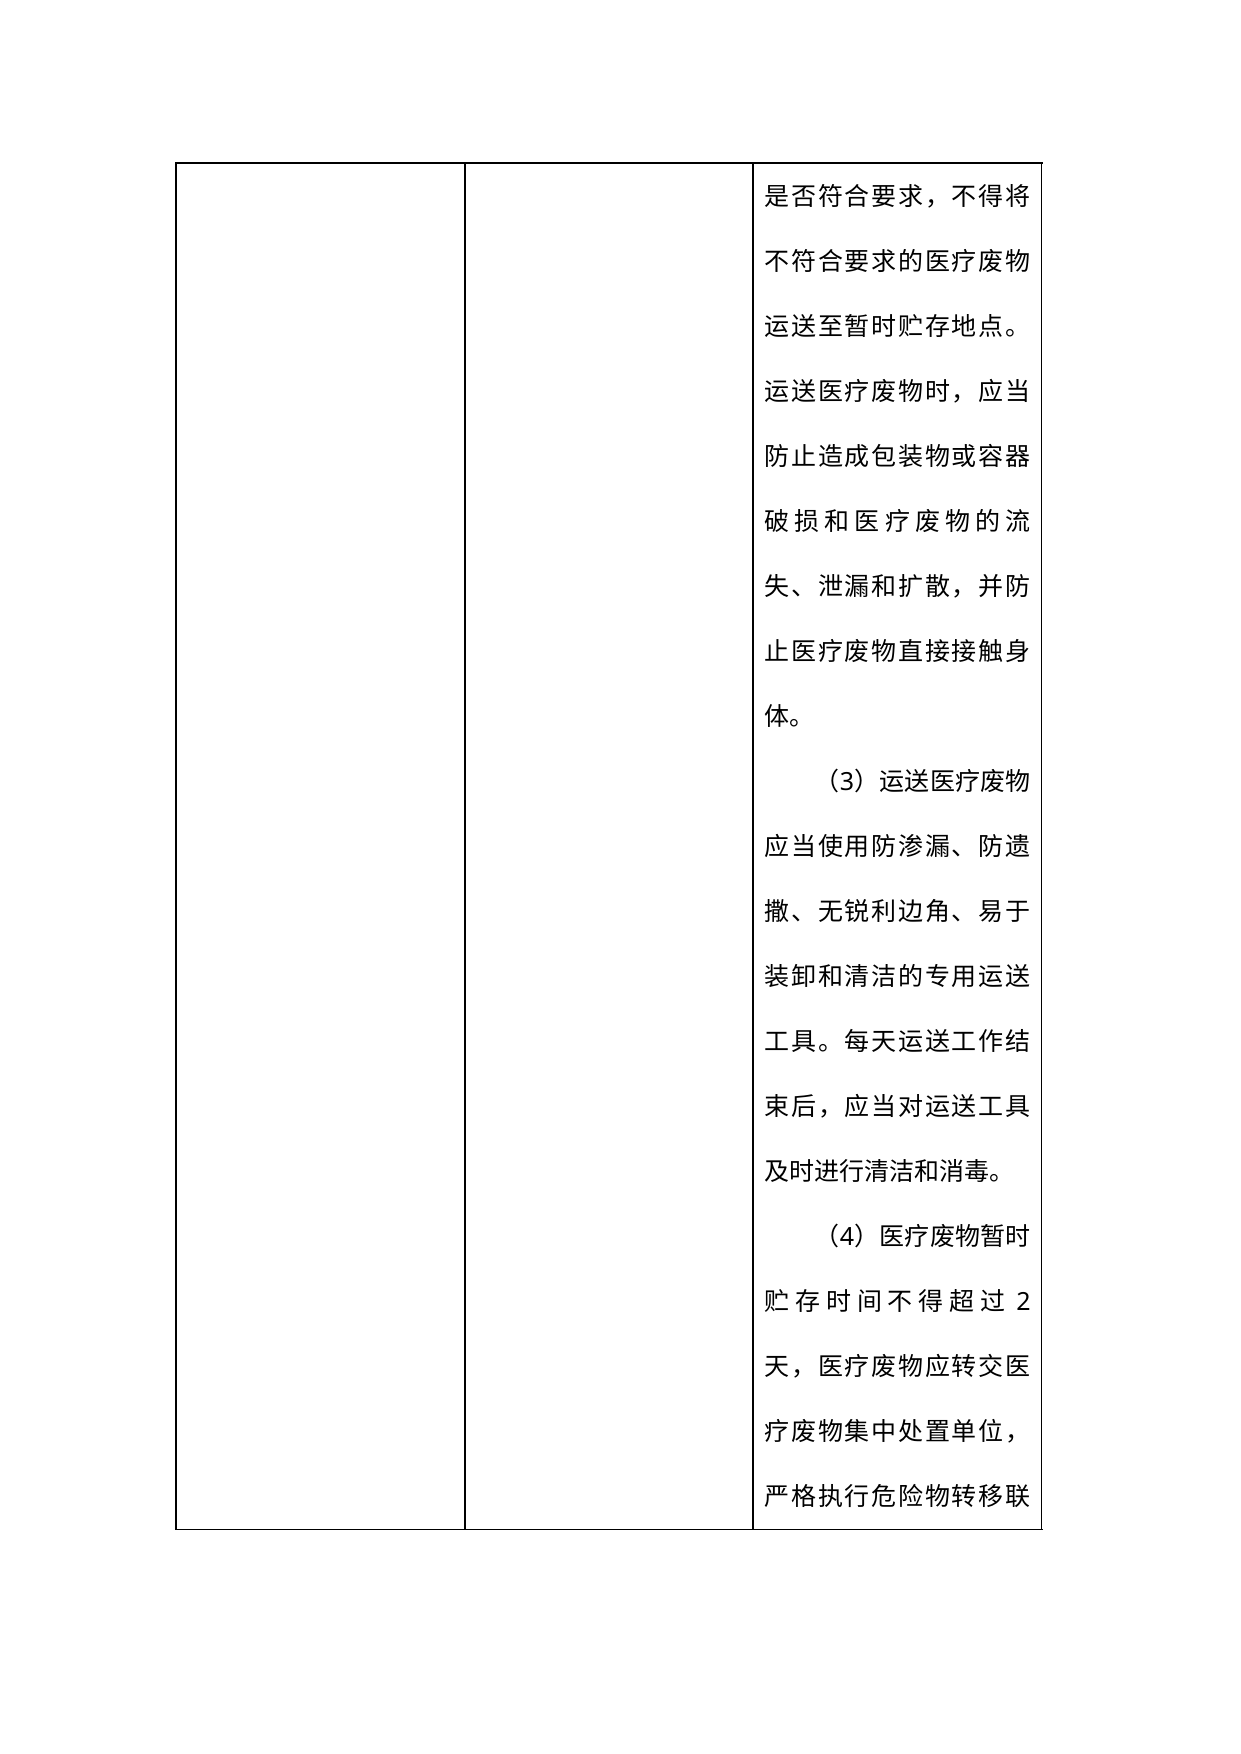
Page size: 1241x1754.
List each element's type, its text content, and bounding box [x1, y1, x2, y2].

table_cell [466, 164, 752, 1528]
table_cell 4 [177, 164, 464, 1528]
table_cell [754, 164, 1041, 1528]
